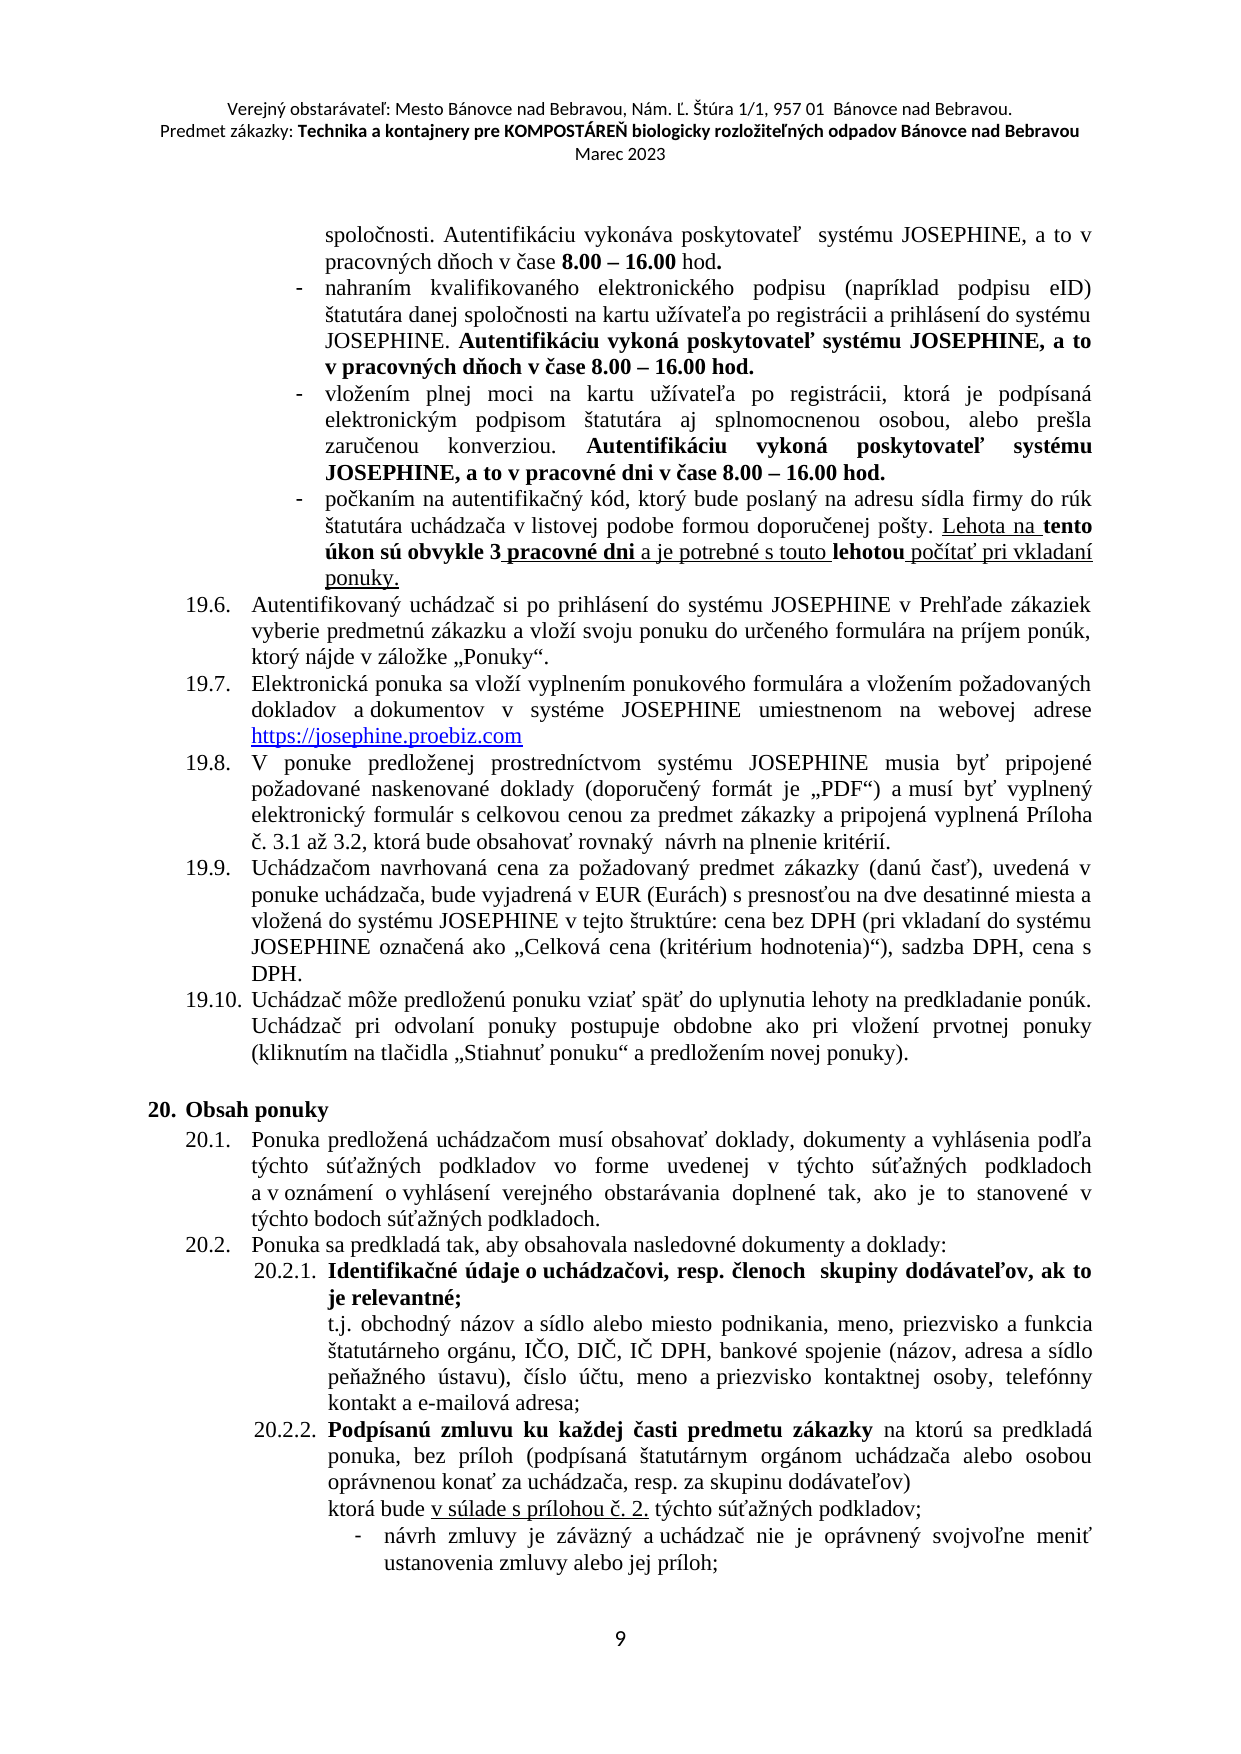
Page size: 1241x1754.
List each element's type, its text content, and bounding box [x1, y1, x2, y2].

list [295, 221, 1093, 274]
list Uchádzač môže predloženú ponuku vziať späť do uplynutia lehoty na predkladanie ponúk. Uchádzač pri odvolaní ponuky postupuje obdobne ako pri vložení prvotnej ponuky (kliknutím na tlačidla „Stiahnuť ponuku“ a predložením novej ponuky). [185, 986, 1093, 1065]
list Elektronická ponuka sa vloží vyplnením ponukového formulára a vložením požadovaných dokladov a dokumentov v systéme JOSEPHINE umiestnenom na webovej adrese https://josephine.proebiz.com [185, 670, 1093, 749]
subtitle Obsah ponuky [148, 1096, 1093, 1122]
list návrh zmluvy je záväzný a uchádzač nie je oprávnený svojvoľne meniť ustanovenia zmluvy alebo jej príloh; [354, 1521, 1093, 1576]
list V ponuke predloženej prostredníctvom systému JOSEPHINE musia byť pripojené požadované naskenované doklady (doporučený formát je „PDF“) a musí byť vyplnený elektronický formulár s celkovou cenou za predmet zákazky a pripojená vyplnená Príloha č. 3.1 až 3.2, ktorá bude obsahovať rovnaký návrh na plnenie kritérií. [185, 749, 1093, 854]
list Uchádzačom navrhovaná cena za požadovaný predmet zákazky (danú časť), uvedená v ponuke uchádzača, bude vyjadrená v EUR (Eurách) s presnosťou na dve desatinné miesta a vložená do systému JOSEPHINE v tejto štruktúre: cena bez DPH (pri vkladaní do systému JOSEPHINE označená ako „Celková cena (kritérium hodnotenia)“), sadzba DPH, cena s DPH. [185, 854, 1093, 986]
list nahraním kvalifikovaného elektronického podpisu (napríklad podpisu eID) štatutára danej spoločnosti na kartu užívateľa po registrácii a prihlásení do systému JOSEPHINE. Autentifikáciu vykoná poskytovateľ systému JOSEPHINE, a to v pracovných dňoch v čase 8.00 – 16.00 hod. [295, 274, 1093, 380]
list Podpísanú zmluvu ku každej časti predmetu zákazky na ktorú sa predkladá ponuka, bez príloh (podpísaná štatutárnym orgánom uchádzača alebo osobou oprávnenou konať za uchádzača, resp. za skupinu dodávateľov) [254, 1416, 1093, 1495]
list ktorá bude v súlade s prílohou č. 2. týchto súťažných podkladov; [328, 1495, 1093, 1521]
list Autentifikovaný uchádzač si po prihlásení do systému JOSEPHINE v Prehľade zákaziek vyberie predmetnú zákazku a vloží svoju ponuku do určeného formulára na príjem ponúk, ktorý nájde v záložke „Ponuky“. [185, 591, 1093, 670]
list t.j. obchodný názov a sídlo alebo miesto podnikania, meno, priezvisko a funkcia štatutárneho orgánu, IČO, DIČ, IČ DPH, bankové spojenie (názov, adresa a sídlo peňažného ústavu), číslo účtu, meno a priezvisko kontaktnej osoby, telefónny kontakt a e-mailová adresa; [328, 1310, 1093, 1416]
list Ponuka predložená uchádzačom musí obsahovať doklady, dokumenty a vyhlásenia podľa týchto súťažných podkladov vo forme uvedenej v týchto súťažných podkladoch a v oznámení o vyhlásení verejného obstarávania doplnené tak, ako je to stanovené v týchto bodoch súťažných podkladoch. [185, 1126, 1093, 1231]
list Ponuka sa predkladá tak, aby obsahovala nasledovné dokumenty a doklady: [185, 1231, 1093, 1258]
list Identifikačné údaje o uchádzačovi, resp. členoch skupiny dodávateľov, ak to je relevantné; [254, 1258, 1093, 1310]
list počkaním na autentifikačný kód, ktorý bude poslaný na adresu sídla firmy do rúk štatutára uchádzača v listovej podobe formou doporučenej pošty. Lehota na tento úkon sú obvykle 3 pracovné dni a je potrebné s touto lehotou počítať pri vkladaní ponuky. [295, 485, 1093, 591]
list vložením plnej moci na kartu užívateľa po registrácii, ktorá je podpísaná elektronickým podpisom štatutára aj splnomocnenou osobou, alebo prešla zaručenou konverziou. Autentifikáciu vykoná poskytovateľ systému JOSEPHINE, a to v pracovné dni v čase 8.00 – 16.00 hod. [295, 380, 1093, 485]
